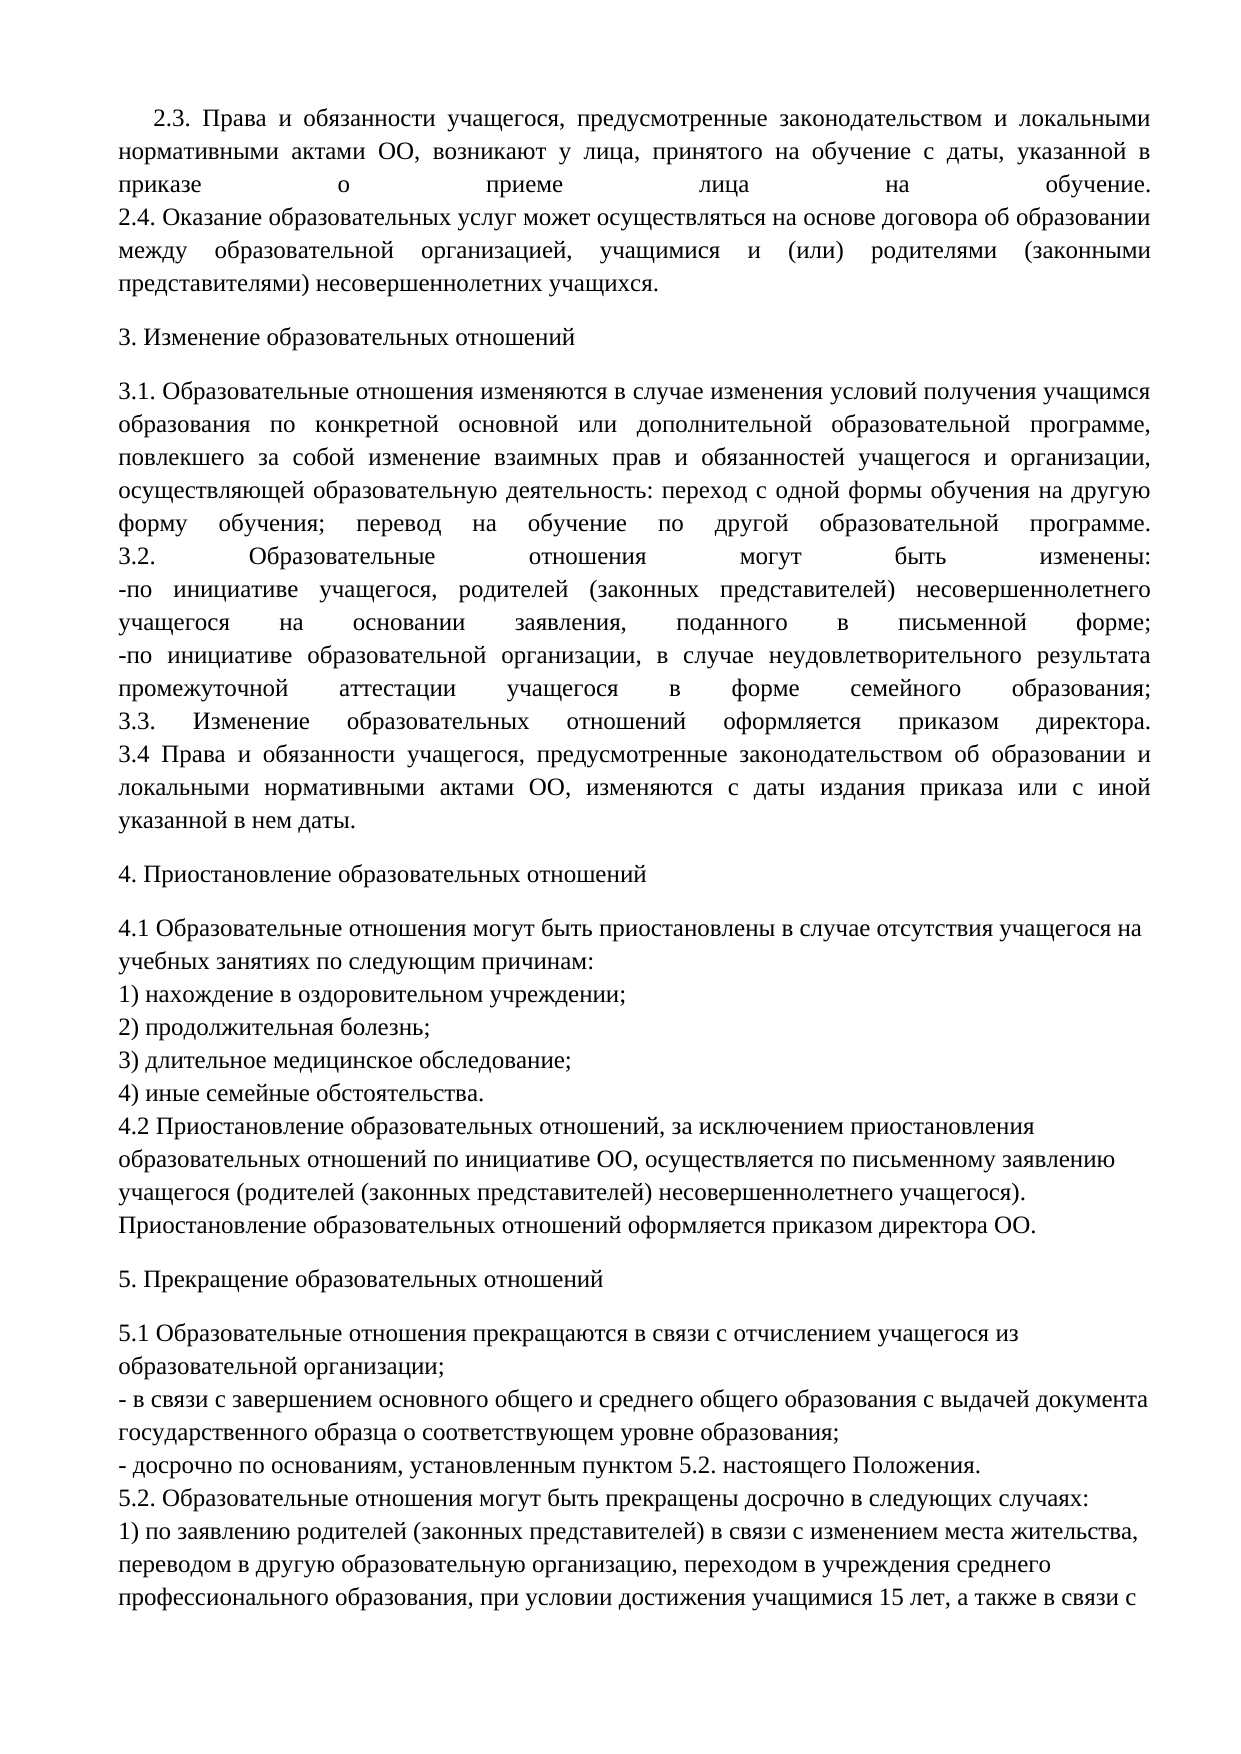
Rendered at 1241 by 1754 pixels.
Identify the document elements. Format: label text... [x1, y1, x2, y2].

text 3.1. Образовательные отношения изменяются в случае изменения условий получения учащимся образования по конкретной основной или дополнительной образовательной программе, повлекшего за собой изменение взаимных прав и обязанностей учащегося и организации, осуществляющей образовательную деятельность: переход с одной формы обучения на другую форму обучения; перевод на обучение по другой образовательной программе. 3.2. Образовательные отношения могут быть изменены: -по инициативе учащегося, родителей (законных представителей) несовершеннолетнего учащегося на основании заявления, поданного в письменной форме; -по инициативе образовательной организации, в случае неудовлетворительного результата промежуточной аттестации учащегося в форме семейного образования; 3.3. Изменение образовательных отношений оформляется приказом директора. 3.4 Права и обязанности учащегося, предусмотренные законодательством об образовании и локальными нормативными актами ОО, изменяются с даты издания приказа или с иной указанной в нем даты. [118, 376, 1152, 834]
text 2.3. Права и обязанности учащегося, предусмотренные законодательством и локальными нормативными актами ОО, возникают у лица, принятого на обучение с даты, указанной в приказе о приеме лица на обучение. 2.4. Оказание образовательных услуг может осуществляться на основе договора об образовании между образовательной организацией, учащимися и (или) родителями (законными представителями) несовершеннолетних учащихся. [118, 103, 1152, 297]
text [118, 1318, 1152, 1611]
text 4.1 Образовательные отношения могут быть приостановлены в случае отсутствия учащегося на учебных занятиях по следующим причинам: 1) нахождение в оздоровительном учреждении; 2) продолжительная болезнь; 3) длительное медицинское обследование; 4) иные семейные обстоятельства. 4.2 Приостановление образовательных отношений, за исключением приостановления образовательных отношений по инициативе ОО, осуществляется по письменному заявлению учащегося (родителей (законных представителей) несовершеннолетнего учащегося). Приостановление образовательных отношений оформляется приказом директора ОО. [118, 913, 1152, 1239]
text 3. Изменение образовательных отношений [118, 322, 1152, 351]
text 4. Приостановление образовательных отношений [118, 859, 1152, 888]
text 5. Прекращение образовательных отношений [118, 1264, 1152, 1293]
